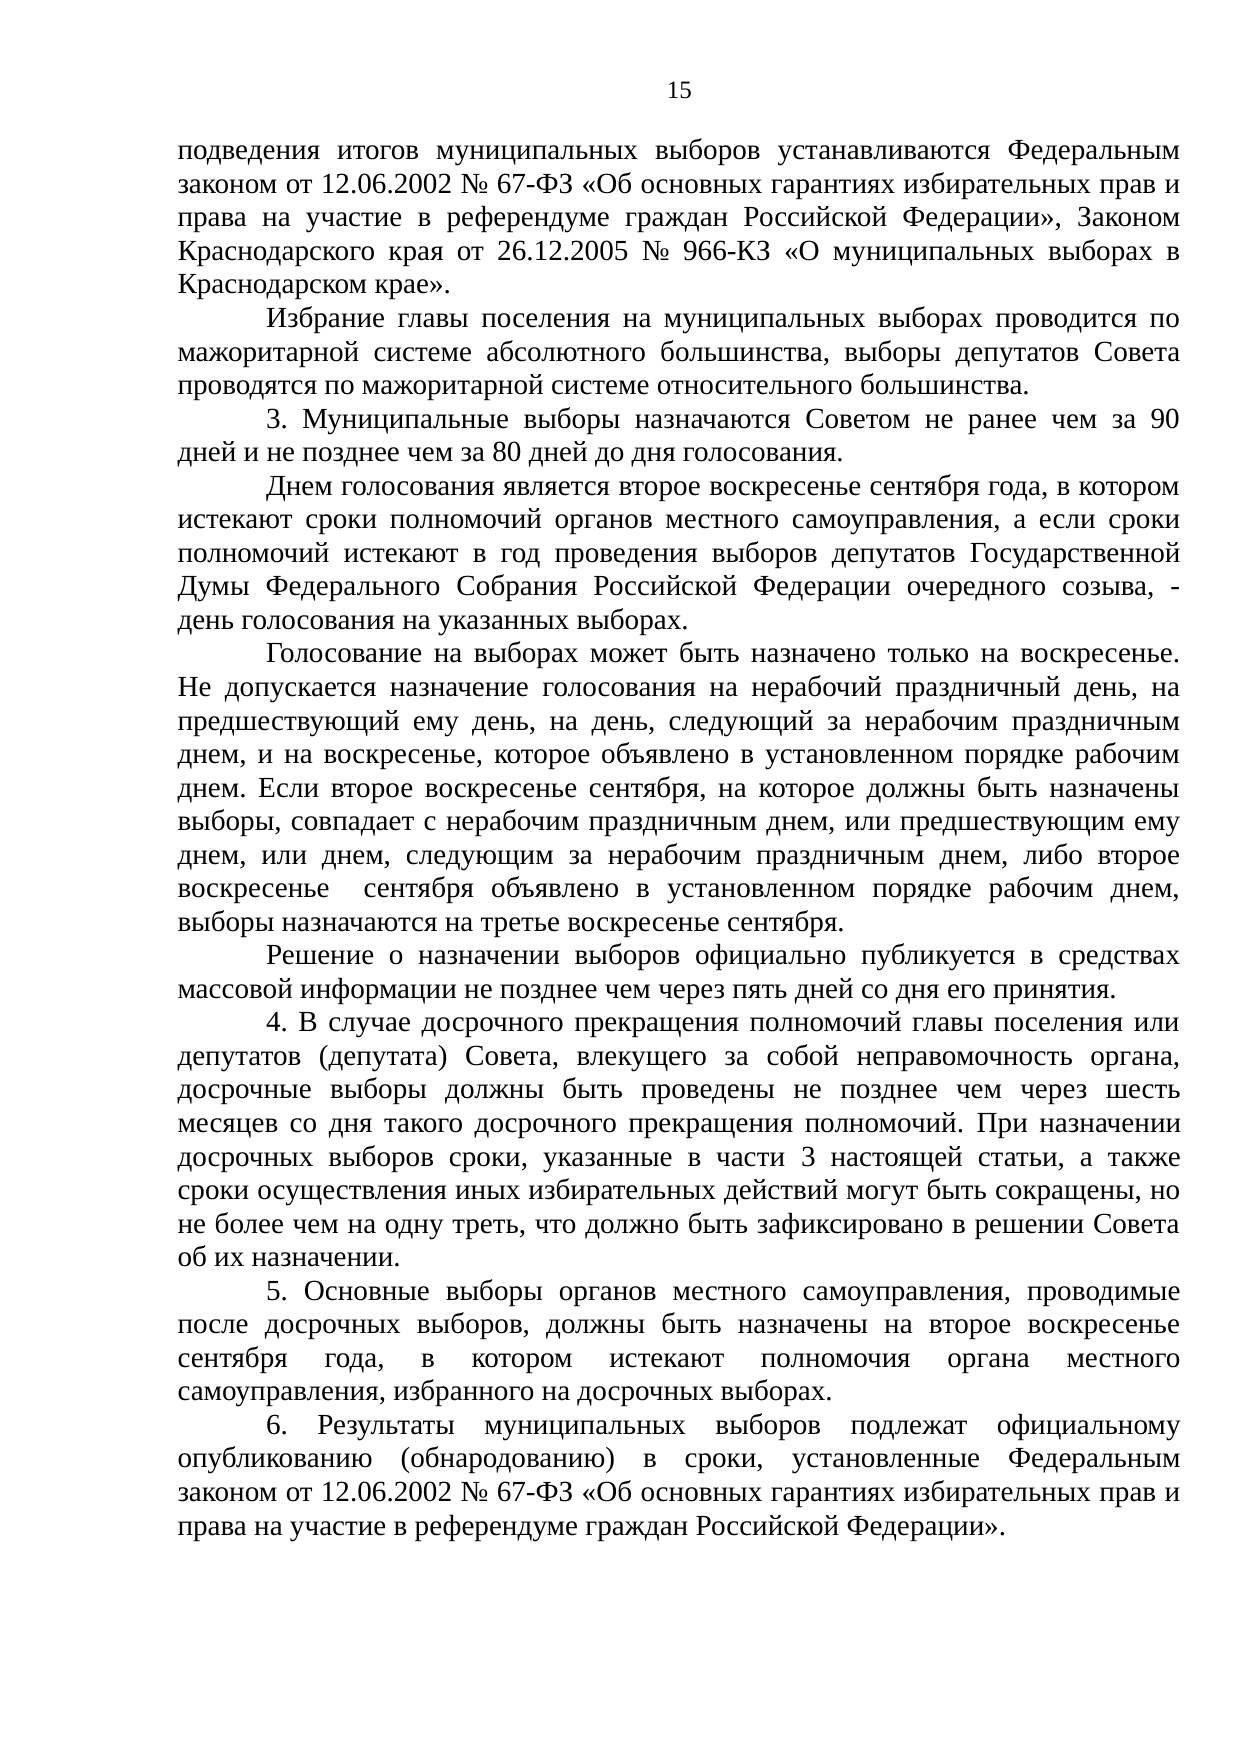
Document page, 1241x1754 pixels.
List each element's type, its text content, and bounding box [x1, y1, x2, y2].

text 3. Муниципальные выборы назначаются Советом не ранее чем за 90 дней и не позднее чем за 80 дней до дня голосования. [177, 401, 1181, 468]
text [177, 132, 1181, 300]
text Решение о назначении выборов официально публикуется в средствах массовой информации не позднее чем через пять дней со дня его принятия. [177, 937, 1181, 1004]
text 4. В случае досрочного прекращения полномочий главы поселения или депутатов (депутата) Совета, влекущего за собой неправомочность органа, досрочные выборы должны быть проведены не позднее чем через шесть месяцев со дня такого досрочного прекращения полномочий. При назначении досрочных выборов сроки, указанные в части 3 настоящей статьи, а также сроки осуществления иных избирательных действий могут быть сокращены, но не более чем на одну треть, что должно быть зафиксировано в решении Совета об их назначении. [177, 1004, 1181, 1273]
text 5. Основные выборы органов местного самоуправления, проводимые после досрочных выборов, должны быть назначены на второе воскресенье сентября года, в котором истекают полномочия органа местного самоуправления, избранного на досрочных выборах. [177, 1273, 1181, 1407]
text Днем голосования является второе воскресенье сентября года, в котором истекают сроки полномочий органов местного самоуправления, а если сроки полномочий истекают в год проведения выборов депутатов Государственной Думы Федерального Собрания Российской Федерации очередного созыва, - день голосования на указанных выборах. [177, 468, 1181, 636]
text 6. Результаты муниципальных выборов подлежат официальному опубликованию (обнародованию) в сроки, установленные Федеральным законом от 12.06.2002 № 67-ФЗ «Об основных гарантиях избирательных прав и права на участие в референдуме граждан Российской Федерации». [177, 1407, 1181, 1541]
text Голосование на выборах может быть назначено только на воскресенье. Не допускается назначение голосования на нерабочий праздничный день, на предшествующий ему день, на день, следующий за нерабочим праздничным днем, и на воскресенье, которое объявлено в установленном порядке рабочим днем. Если второе воскресенье сентября, на которое должны быть назначены выборы, совпадает с нерабочим праздничным днем, или предшествующим ему днем, или днем, следующим за нерабочим праздничным днем, либо второе воскресенье сентября объявлено в установленном порядке рабочим днем, выборы назначаются на третье воскресенье сентября. [177, 636, 1181, 937]
text Избрание главы поселения на муниципальных выборах проводится по мажоритарной системе абсолютного большинства, выборы депутатов Совета проводятся по мажоритарной системе относительного большинства. [177, 300, 1181, 401]
